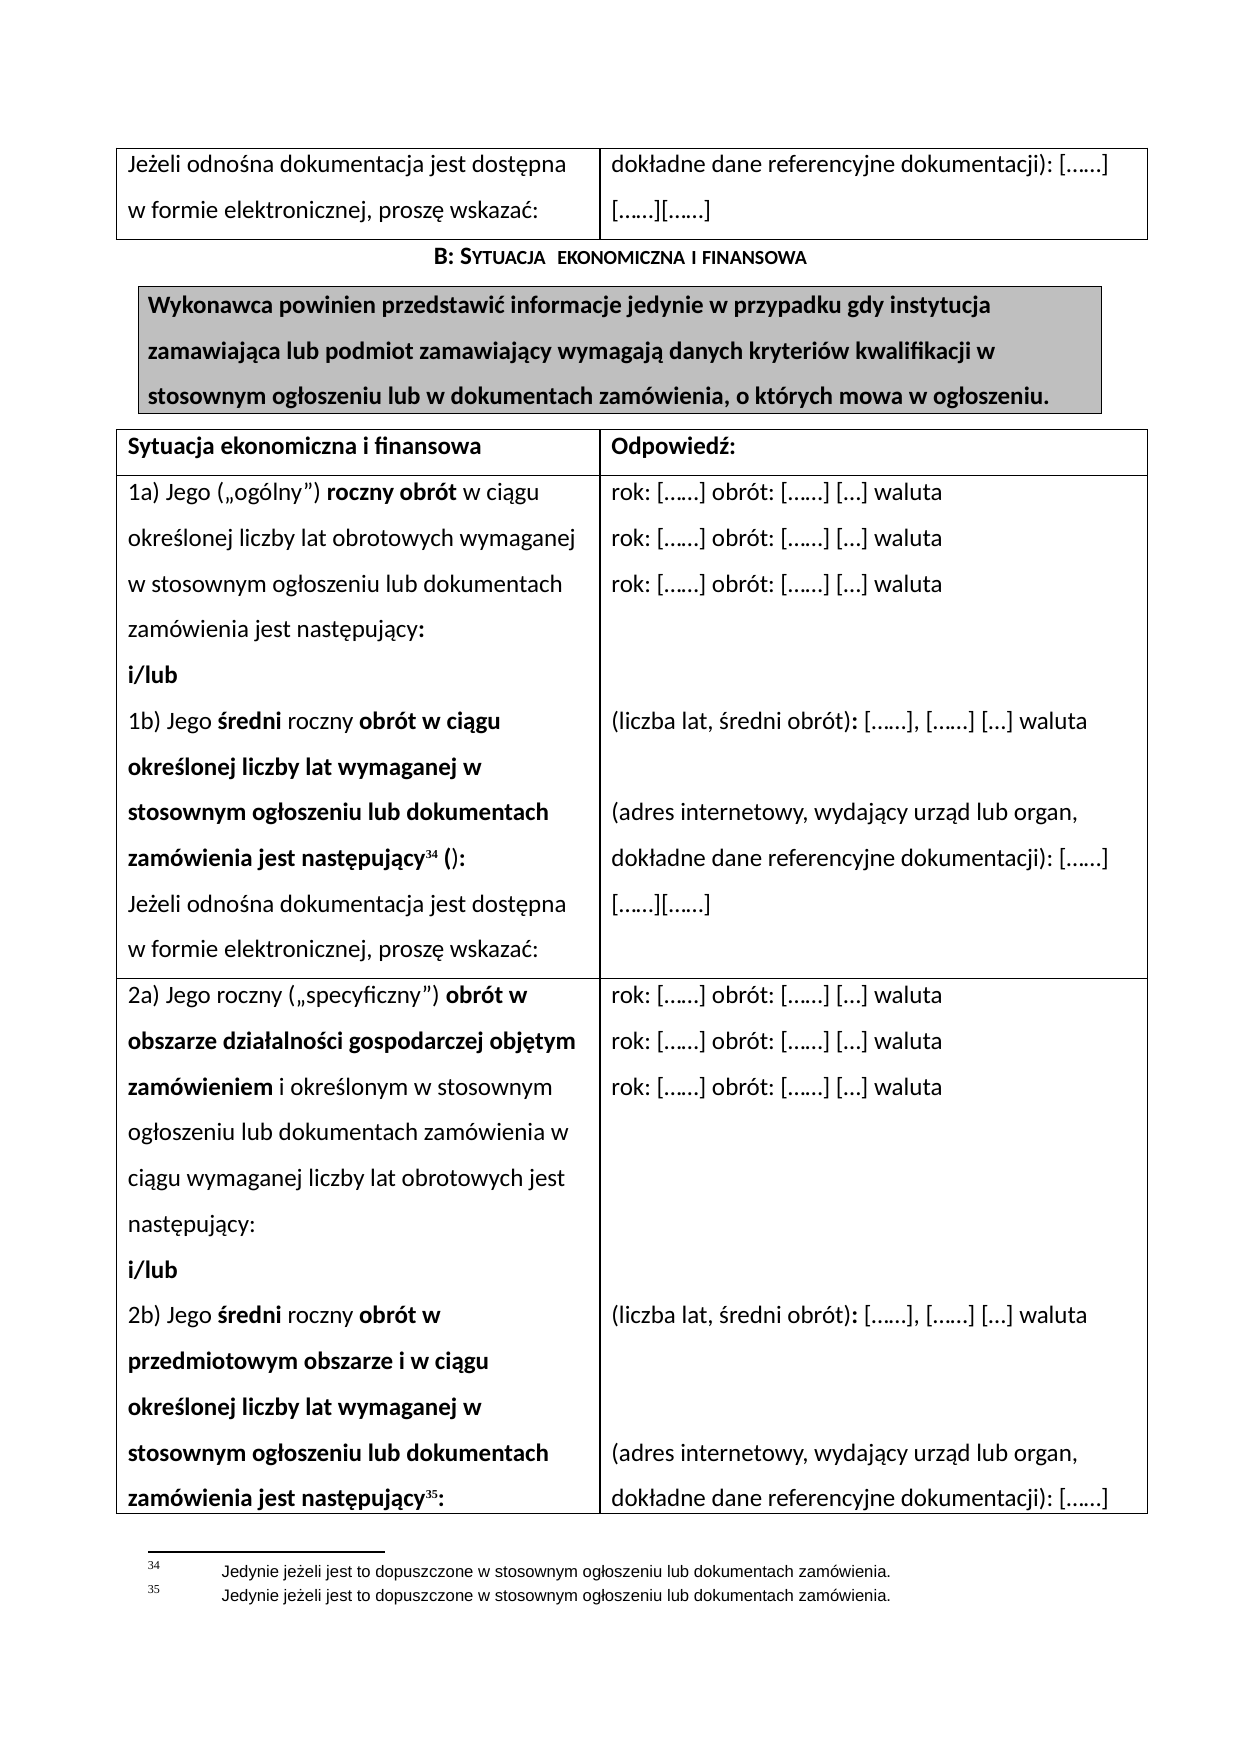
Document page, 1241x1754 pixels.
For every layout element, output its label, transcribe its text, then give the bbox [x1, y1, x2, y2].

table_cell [117, 979, 599, 1513]
table_header Odpowiedź: [601, 430, 1147, 475]
table_cell 1a) Jego („ogólny”) roczny obrót w ciągu określonej liczby lat obrotowych wymaganej w stosownym ogłoszeniu lub dokumentach zamówienia jest następujący: i/lub 1b) Jego średni roczny obrót w ciągu określonej liczby lat wymaganej w stosownym ogłoszeniu lub dokumentach zamówienia jest następujący (): Jeżeli odnośna dokumentacja jest dostępna w formie elektronicznej, proszę wskazać: [117, 476, 599, 978]
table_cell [601, 149, 1147, 239]
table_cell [117, 149, 599, 239]
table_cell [601, 979, 1147, 1513]
text Wykonawca powinien przedstawić informacje jedynie w przypadku gdy instytucja zamawiająca lub podmiot zamawiający wymagają danych kryteriów kwalifikacji w stosownym ogłoszeniu lub w dokumentach zamówienia, o których mowa w ogłoszeniu. [139, 287, 1101, 413]
table_header Sytuacja ekonomiczna i finansowa [117, 430, 599, 475]
text B: Sytuacja ekonomiczna i finansowa [148, 240, 1093, 271]
